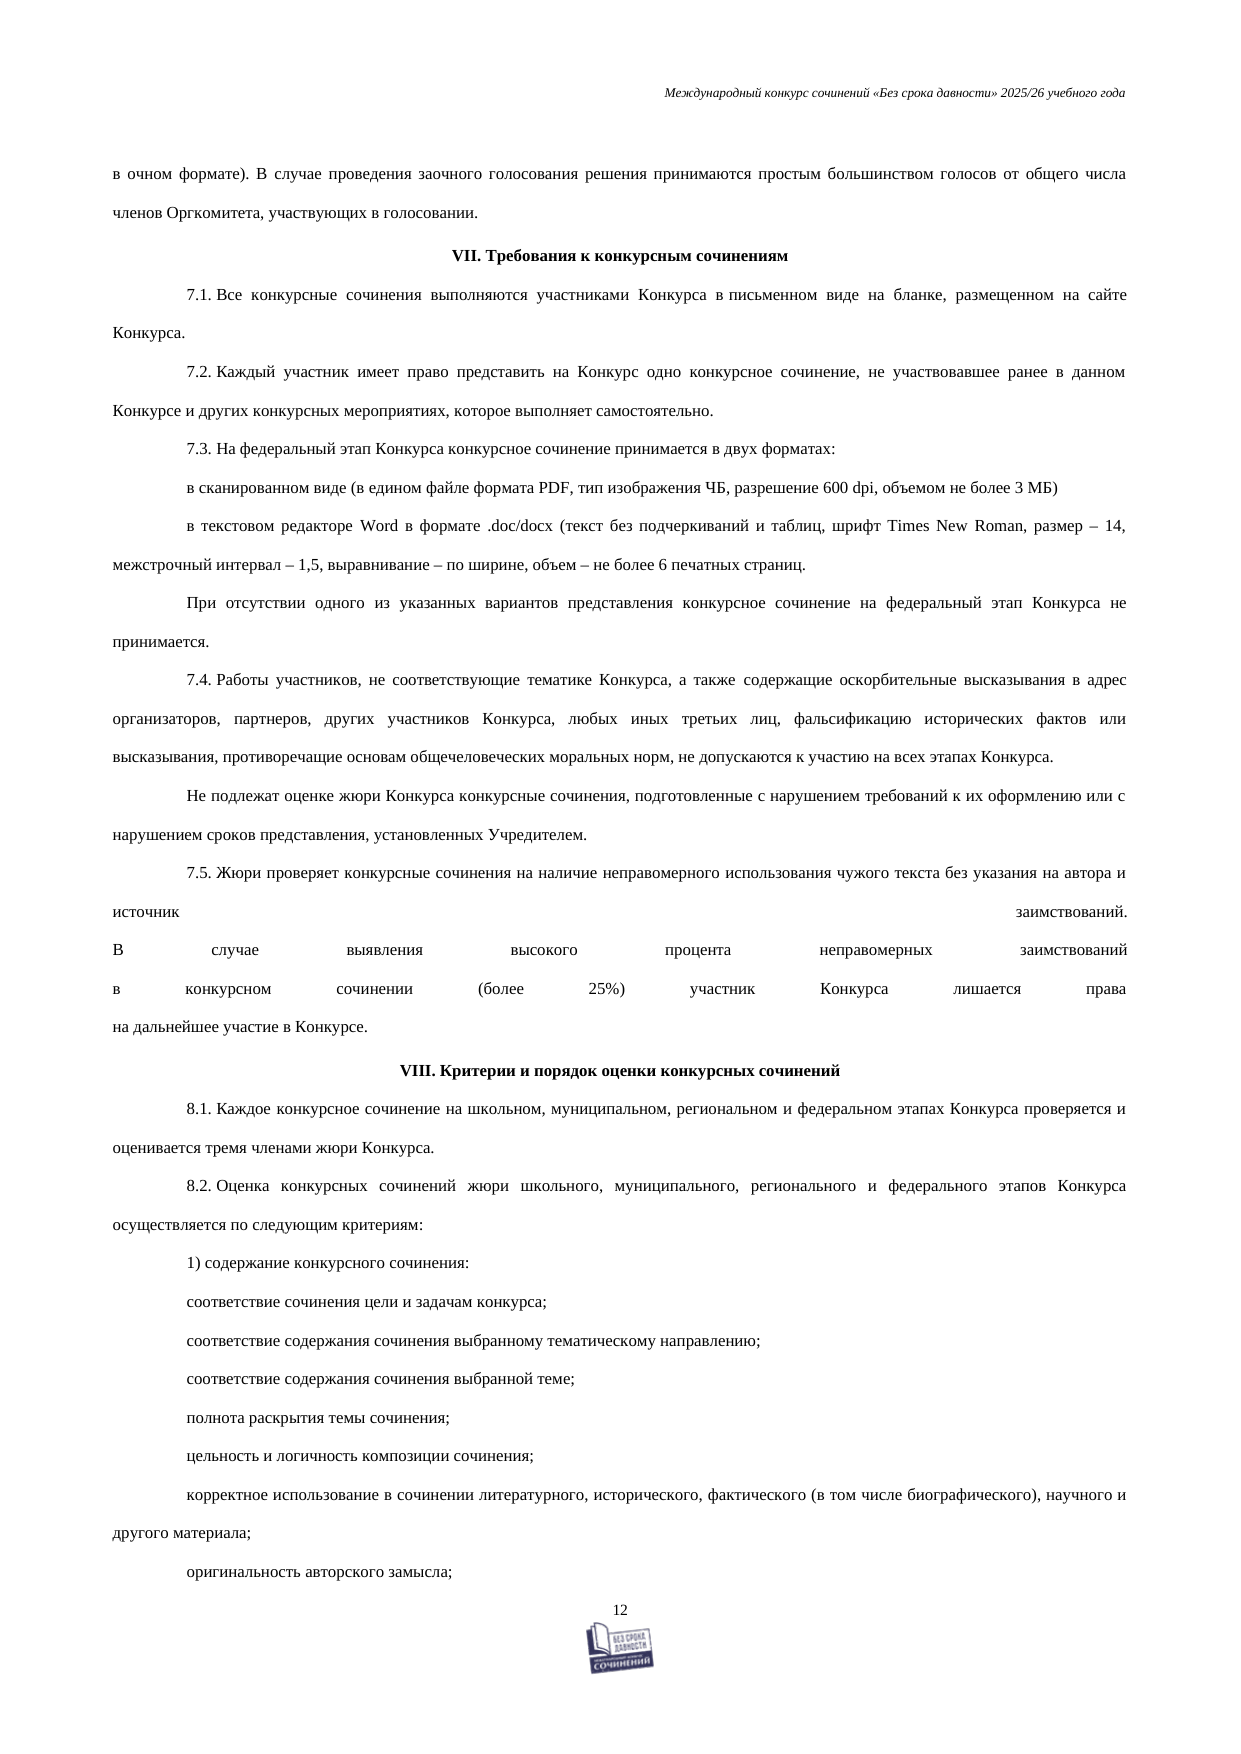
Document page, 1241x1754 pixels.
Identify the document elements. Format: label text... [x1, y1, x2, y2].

text полнота раскрытия темы сочинения; [112, 1393, 1128, 1427]
text соответствие содержания сочинения выбранной теме; [112, 1355, 1128, 1388]
text цельность и логичность композиции сочинения; [112, 1432, 1128, 1465]
text 7.2. Каждый участник имеет право представить на Конкурс одно конкурсное сочинение, не участвовавшее ранее в данном Конкурсе и других конкурсных мероприятиях, которое выполняет самостоятельно. [112, 348, 1128, 420]
text 7.5. Жюри проверяет конкурсные сочинения на наличие неправомерного использования чужого текста без указания на автора и источник заимствований. В случае выявления высокого процента неправомерных заимствований в конкурсном сочинении (более 25%) участник Конкурса лишается права на дальнейшее участие в Конкурсе. [112, 849, 1128, 1036]
text 8.2. Оценка конкурсных сочинений жюри школьного, муниципального, регионального и федерального этапов Конкурса осуществляется по следующим критериям: [112, 1162, 1128, 1234]
text соответствие сочинения цели и задачам конкурса; [112, 1278, 1128, 1311]
text VII. Требования к конкурсным сочинениям [112, 232, 1128, 266]
text 7.3. На федеральный этап Конкурса конкурсное сочинение принимается в двух форматах: [112, 425, 1128, 458]
text 1) содержание конкурсного сочинения: [112, 1239, 1128, 1273]
text 7.4. Работы участников, не соответствующие тематике Конкурса, а также содержащие оскорбительные высказывания в адрес организаторов, партнеров, других участников Конкурса, любых иных третьих лиц, фальсификацию исторических фактов или высказывания, противоречащие основам общечеловеческих моральных норм, не допускаются к участию на всех этапах Конкурса. [112, 656, 1128, 767]
text корректное использование в сочинении литературного, исторического, фактического (в том числе биографического), научного и другого материала; [112, 1470, 1128, 1542]
text 7.1. Все конкурсные сочинения выполняются участниками Конкурса в письменном виде на бланке, размещенном на сайте Конкурса. [112, 271, 1128, 343]
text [112, 150, 1128, 222]
picture [572, 1619, 668, 1681]
text При отсутствии одного из указанных вариантов представления конкурсное сочинение на федеральный этап Конкурса не принимается. [112, 579, 1128, 651]
text оригинальность авторского замысла; [112, 1547, 1128, 1581]
text Не подлежат оценке жюри Конкурса конкурсные сочинения, подготовленные с нарушением требований к их оформлению или с нарушением сроков представления, установленных Учредителем. [112, 772, 1128, 844]
text в текстовом редакторе Word в формате .doc/docx (текст без подчеркиваний и таблиц, шрифт Times New Roman, размер – 14, межстрочный интервал – 1,5, выравнивание – по ширине, объем – не более 6 печатных страниц. [112, 502, 1128, 574]
text в сканированном виде (в едином файле формата PDF, тип изображения ЧБ, разрешение 600 dpi, объемом не более 3 МБ) [112, 463, 1128, 497]
text VIII. Критерии и порядок оценки конкурсных сочинений [112, 1046, 1128, 1080]
text соответствие содержания сочинения выбранному тематическому направлению; [112, 1316, 1128, 1350]
text 8.1. Каждое конкурсное сочинение на школьном, муниципальном, региональном и федеральном этапах Конкурса проверяется и оценивается тремя членами жюри Конкурса. [112, 1085, 1128, 1157]
